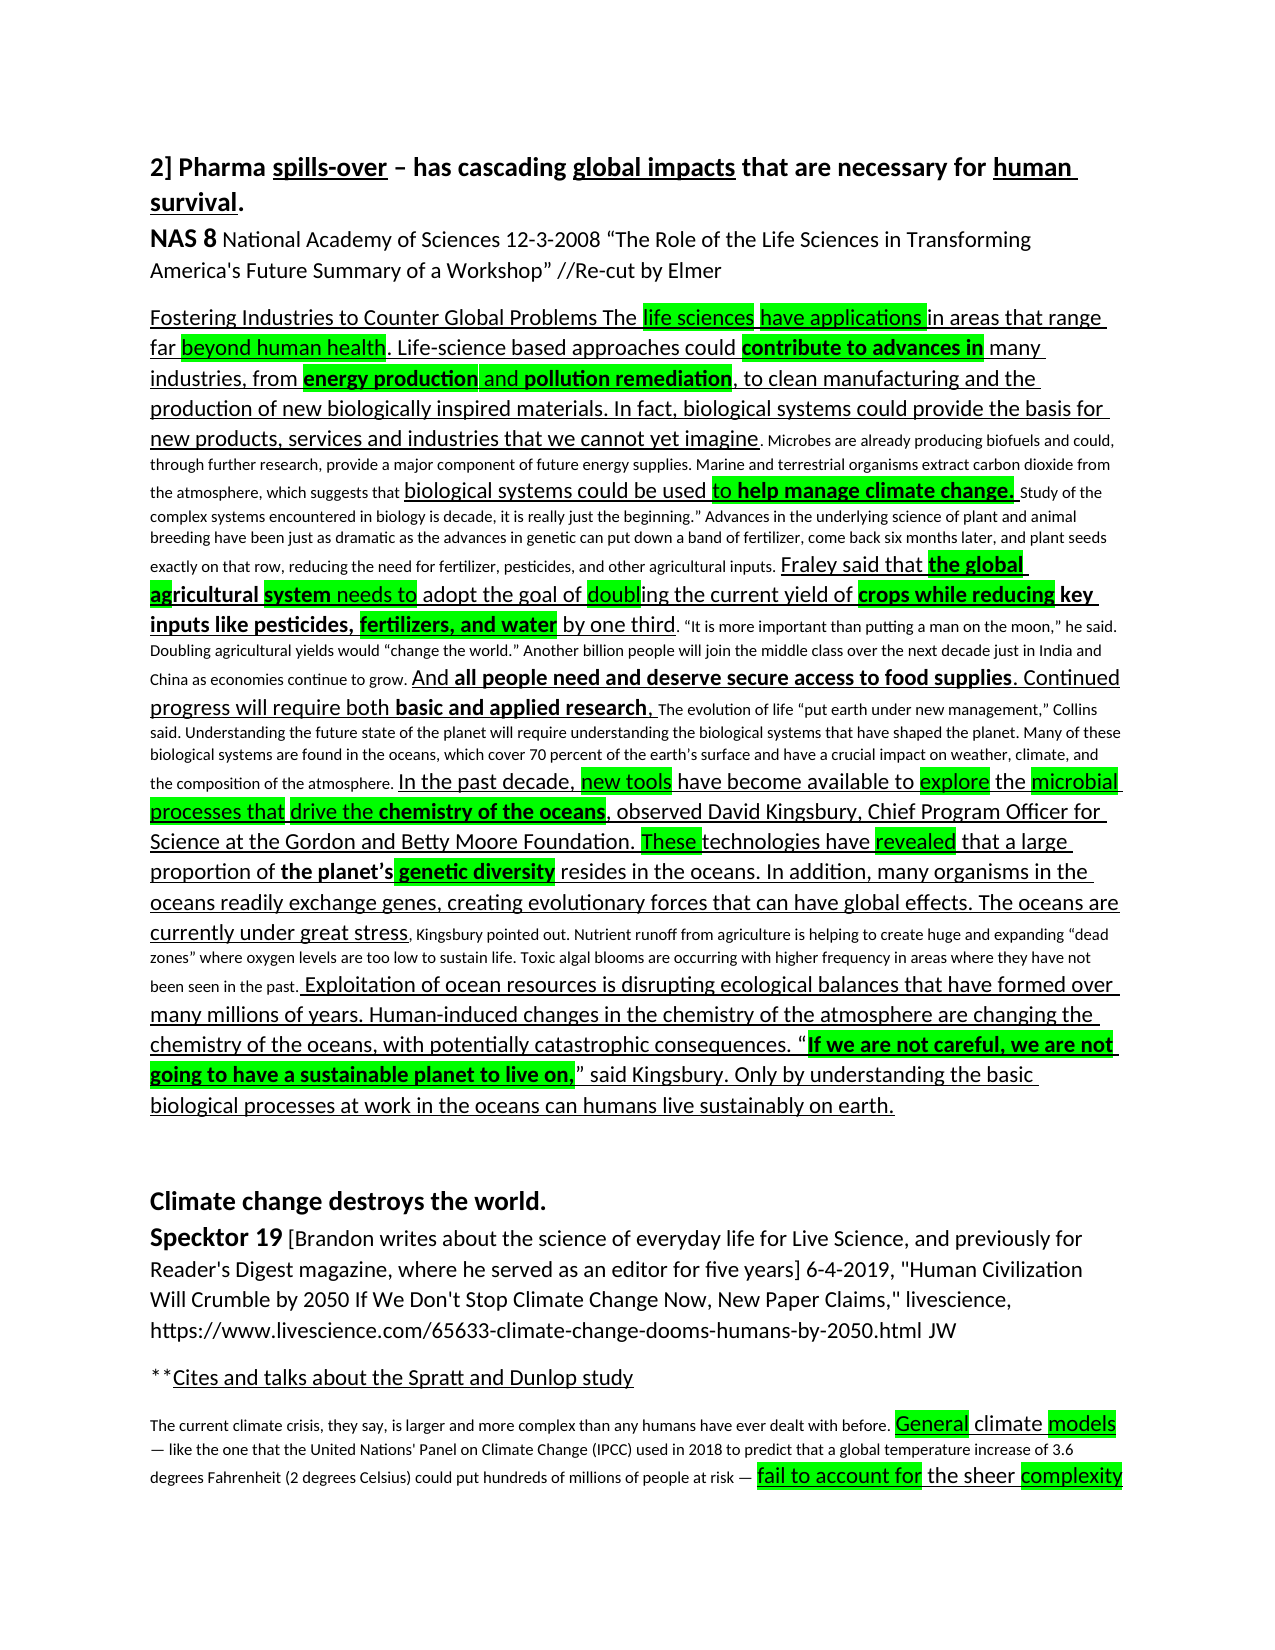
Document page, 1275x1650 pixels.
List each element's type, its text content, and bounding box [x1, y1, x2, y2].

text **Cites and talks about the Spratt and Dunlop study [150, 1363, 1125, 1391]
text Specktor 19 [Brandon writes about the science of everyday life for Live Science, and previously for Reader's Digest magazine, where he served as an editor for five years] 6-4-2019, "Human Civilization Will Crumble by 2050 If We Don't Stop Climate Change Now, New Paper Claims," livescience, https://www.livescience.com/65633-climate-change-dooms-humans-by-2050.html JW [150, 1220, 1125, 1344]
text NAS 8 National Academy of Sciences 12-3-2008 “The Role of the Life Sciences in Transforming America's Future Summary of a Workshop” //Re-cut by Elmer [150, 221, 1125, 284]
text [150, 1409, 1125, 1490]
text Fostering Industries to Counter Global Problems The life sciences have applications in areas that range far beyond human health. Life-science based approaches could contribute to advances in many industries, from energy production and pollution remediation, to clean manufacturing and the production of new biologically inspired materials. In fact, biological systems could provide the basis for new products, services and industries that we cannot yet imagine. Microbes are already producing biofuels and could, through further research, provide a major component of future energy supplies. Marine and terrestrial organisms extract carbon dioxide from the atmosphere, which suggests that biological systems could be used to help manage climate change. Study of the complex systems encountered in biology is decade, it is really just the beginning.” Advances in the underlying science of plant and animal breeding have been just as dramatic as the advances in genetic can put down a band of fertilizer, come back six months later, and plant seeds exactly on that row, reducing the need for fertilizer, pesticides, and other agricultural inputs. Fraley said that the global agricultural system needs to adopt the goal of doubling the current yield of crops while reducing key inputs like pesticides, fertilizers, and water by one third. “It is more important than putting a man on the moon,” he said. Doubling agricultural yields would “change the world.” Another billion people will join the middle class over the next decade just in India and China as economies continue to grow. And all people need and deserve secure access to food supplies. Continued progress will require both basic and applied research, The evolution of life “put earth under new management,” Collins said. Understanding the future state of the planet will require understanding the biological systems that have shaped the planet. Many of these biological systems are found in the oceans, which cover 70 percent of the earth’s surface and have a crucial impact on weather, climate, and the composition of the atmosphere. In the past decade, new tools have become available to explore the microbial processes that drive the chemistry of the oceans, observed David Kingsbury, Chief Program Officer for Science at the Gordon and Betty Moore Foundation. These technologies have revealed that a large proportion of the planet’s genetic diversity resides in the oceans. In addition, many organisms in the oceans readily exchange genes, creating evolutionary forces that can have global effects. The oceans are currently under great stress, Kingsbury pointed out. Nutrient runoff from agriculture is helping to create huge and expanding “dead zones” where oxygen levels are too low to sustain life. Toxic algal blooms are occurring with higher frequency in areas where they have not been seen in the past. Exploitation of ocean resources is disrupting ecological balances that have formed over many millions of years. Human-induced changes in the chemistry of the atmosphere are changing the chemistry of the oceans, with potentially catastrophic consequences. “If we are not careful, we are not going to have a sustainable planet to live on,” said Kingsbury. Only by understanding the basic biological processes at work in the oceans can humans live sustainably on earth. [150, 303, 1125, 1119]
subtitle Climate change destroys the world. [150, 1184, 1125, 1218]
subtitle 2] Pharma spills-over – has cascading global impacts that are necessary for human survival. [150, 150, 1125, 219]
